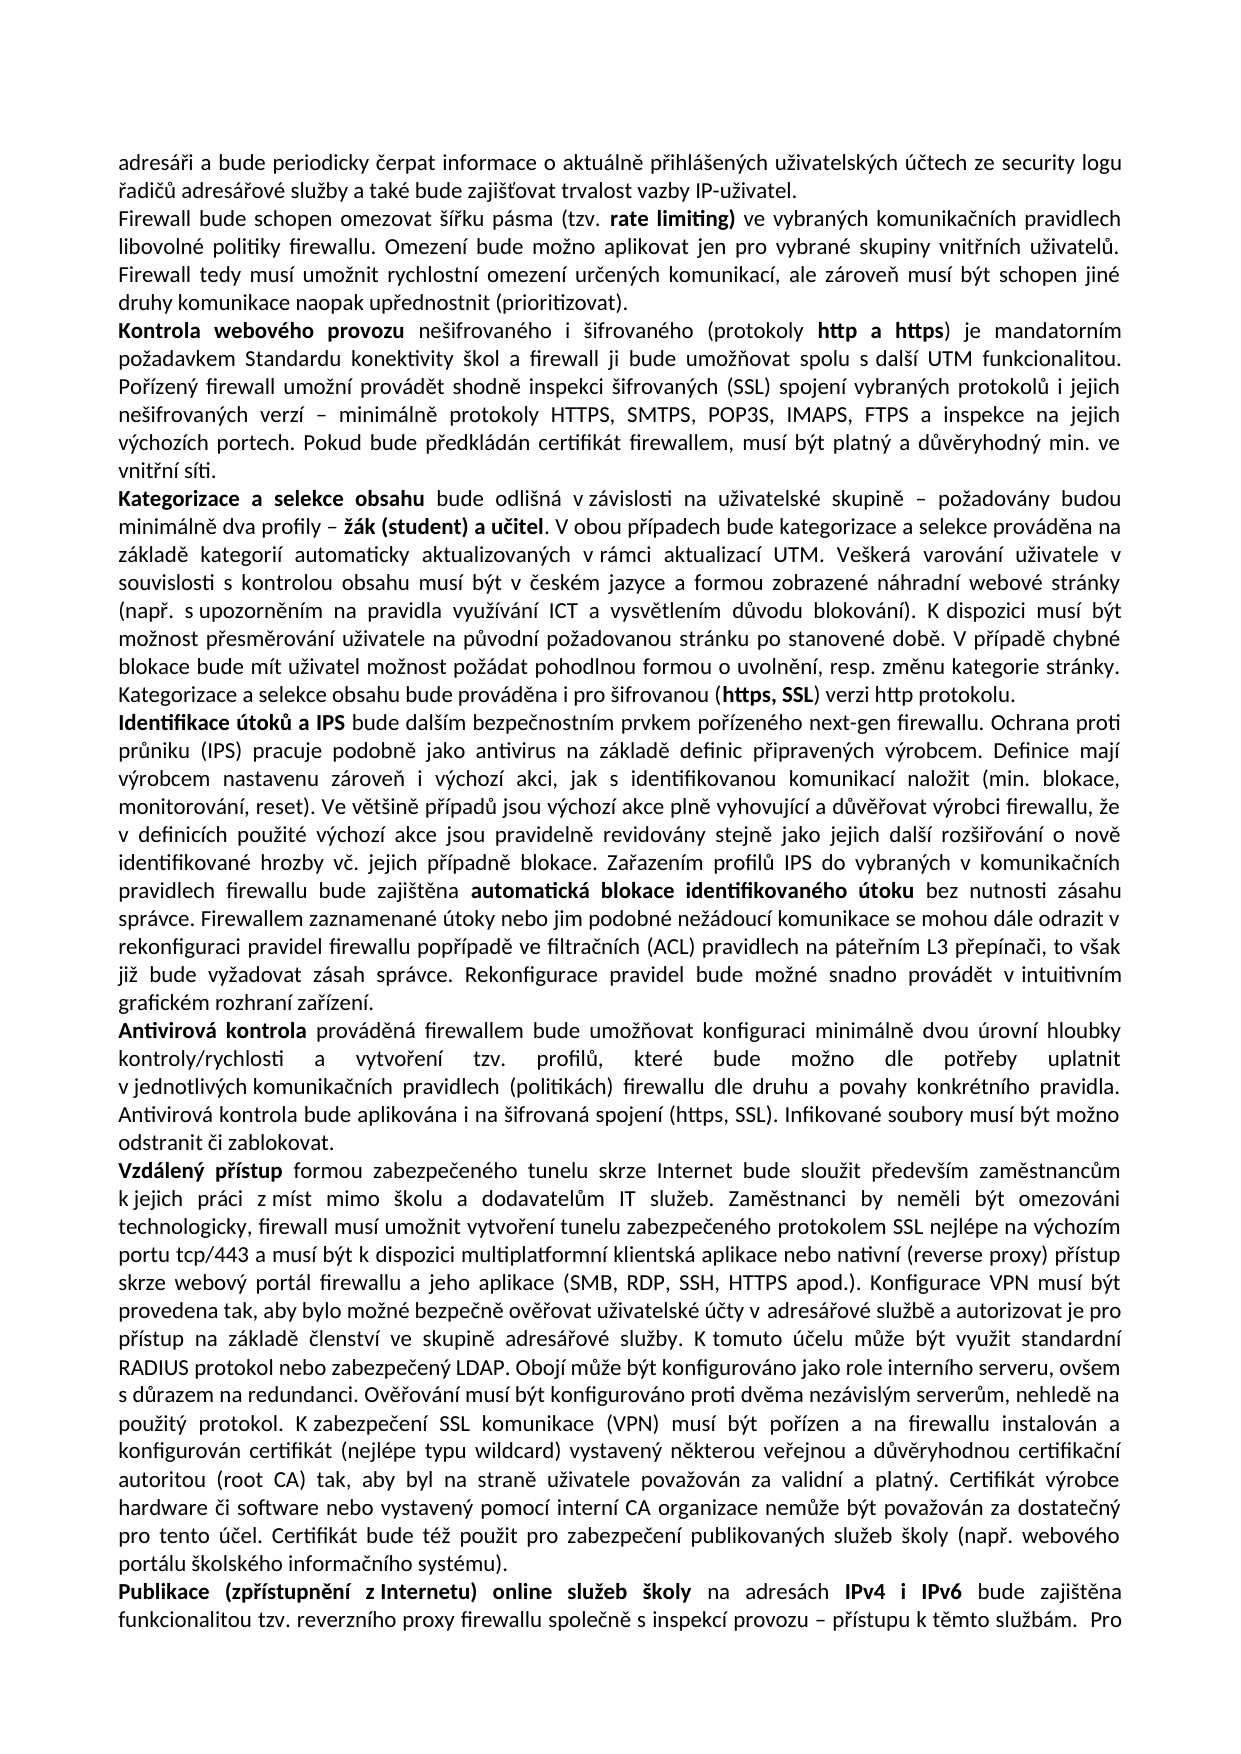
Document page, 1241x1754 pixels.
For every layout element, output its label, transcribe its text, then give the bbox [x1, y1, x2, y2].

text Antivirová kontrola prováděná firewallem bude umožňovat konfiguraci minimálně dvou úrovní hloubky kontroly/rychlosti a vytvoření tzv. profilů, které bude možno dle potřeby uplatnit v jednotlivých komunikačních pravidlech (politikách) firewallu dle druhu a povahy konkrétního pravidla. Antivirová kontrola bude aplikována i na šifrovaná spojení (https, SSL). Infikované soubory musí být možno odstranit či zablokovat. [118, 1016, 1122, 1156]
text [118, 1577, 1122, 1633]
text Kontrola webového provozu nešifrovaného i šifrovaného (protokoly http a https) je mandatorním požadavkem Standardu konektivity škol a firewall ji bude umožňovat spolu s další UTM funkcionalitou. Pořízený firewall umožní provádět shodně inspekci šifrovaných (SSL) spojení vybraných protokolů i jejich nešifrovaných verzí – minimálně protokoly HTTPS, SMTPS, POP3S, IMAPS, FTPS a inspekce na jejich výchozích portech. Pokud bude předkládán certifikát firewallem, musí být platný a důvěryhodný min. ve vnitřní síti. [118, 316, 1122, 484]
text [118, 148, 1122, 204]
text Vzdálený přístup formou zabezpečeného tunelu skrze Internet bude sloužit především zaměstnancům k jejich práci z míst mimo školu a dodavatelům IT služeb. Zaměstnanci by neměli být omezováni technologicky, firewall musí umožnit vytvoření tunelu zabezpečeného protokolem SSL nejlépe na výchozím portu tcp/443 a musí být k dispozici multiplatformní klientská aplikace nebo nativní (reverse proxy) přístup skrze webový portál firewallu a jeho aplikace (SMB, RDP, SSH, HTTPS apod.). Konfigurace VPN musí být provedena tak, aby bylo možné bezpečně ověřovat uživatelské účty v adresářové službě a autorizovat je pro přístup na základě členství ve skupině adresářové služby. K tomuto účelu může být využit standardní RADIUS protokol nebo zabezpečený LDAP. Obojí může být konfigurováno jako role interního serveru, ovšem s důrazem na redundanci. Ověřování musí být konfigurováno proti dvěma nezávislým serverům, nehledě na použitý protokol. K zabezpečení SSL komunikace (VPN) musí být pořízen a na firewallu instalován a konfigurován certifikát (nejlépe typu wildcard) vystavený některou veřejnou a důvěryhodnou certifikační autoritou (root CA) tak, aby byl na straně uživatele považován za validní a platný. Certifikát výrobce hardware či software nebo vystavený pomocí interní CA organizace nemůže být považován za dostatečný pro tento účel. Certifikát bude též použit pro zabezpečení publikovaných služeb školy (např. webového portálu školského informačního systému). [118, 1156, 1122, 1577]
text Kategorizace a selekce obsahu bude odlišná v závislosti na uživatelské skupině – požadovány budou minimálně dva profily – žák (student) a učitel. V obou případech bude kategorizace a selekce prováděna na základě kategorií automaticky aktualizovaných v rámci aktualizací UTM. Veškerá varování uživatele v souvislosti s kontrolou obsahu musí být v českém jazyce a formou zobrazené náhradní webové stránky (např. s upozorněním na pravidla využívání ICT a vysvětlením důvodu blokování). K dispozici musí být možnost přesměrování uživatele na původní požadovanou stránku po stanovené době. V případě chybné blokace bude mít uživatel možnost požádat pohodlnou formou o uvolnění, resp. změnu kategorie stránky. Kategorizace a selekce obsahu bude prováděna i pro šifrovanou (https, SSL) verzi http protokolu. [118, 484, 1122, 708]
text Firewall bude schopen omezovat šířku pásma (tzv. rate limiting) ve vybraných komunikačních pravidlech libovolné politiky firewallu. Omezení bude možno aplikovat jen pro vybrané skupiny vnitřních uživatelů. Firewall tedy musí umožnit rychlostní omezení určených komunikací, ale zároveň musí být schopen jiné druhy komunikace naopak upřednostnit (prioritizovat). [118, 204, 1122, 316]
text Identifikace útoků a IPS bude dalším bezpečnostním prvkem pořízeného next-gen firewallu. Ochrana proti průniku (IPS) pracuje podobně jako antivirus na základě definic připravených výrobcem. Definice mají výrobcem nastavenu zároveň i výchozí akci, jak s identifikovanou komunikací naložit (min. blokace, monitorování, reset). Ve většině případů jsou výchozí akce plně vyhovující a důvěřovat výrobci firewallu, že v definicích použité výchozí akce jsou pravidelně revidovány stejně jako jejich další rozšiřování o nově identifikované hrozby vč. jejich případně blokace. Zařazením profilů IPS do vybraných v komunikačních pravidlech firewallu bude zajištěna automatická blokace identifikovaného útoku bez nutnosti zásahu správce. Firewallem zaznamenané útoky nebo jim podobné nežádoucí komunikace se mohou dále odrazit v rekonfiguraci pravidel firewallu popřípadě ve filtračních (ACL) pravidlech na páteřním L3 přepínači, to však již bude vyžadovat zásah správce. Rekonfigurace pravidel bude možné snadno provádět v intuitivním grafickém rozhraní zařízení. [118, 708, 1122, 1016]
